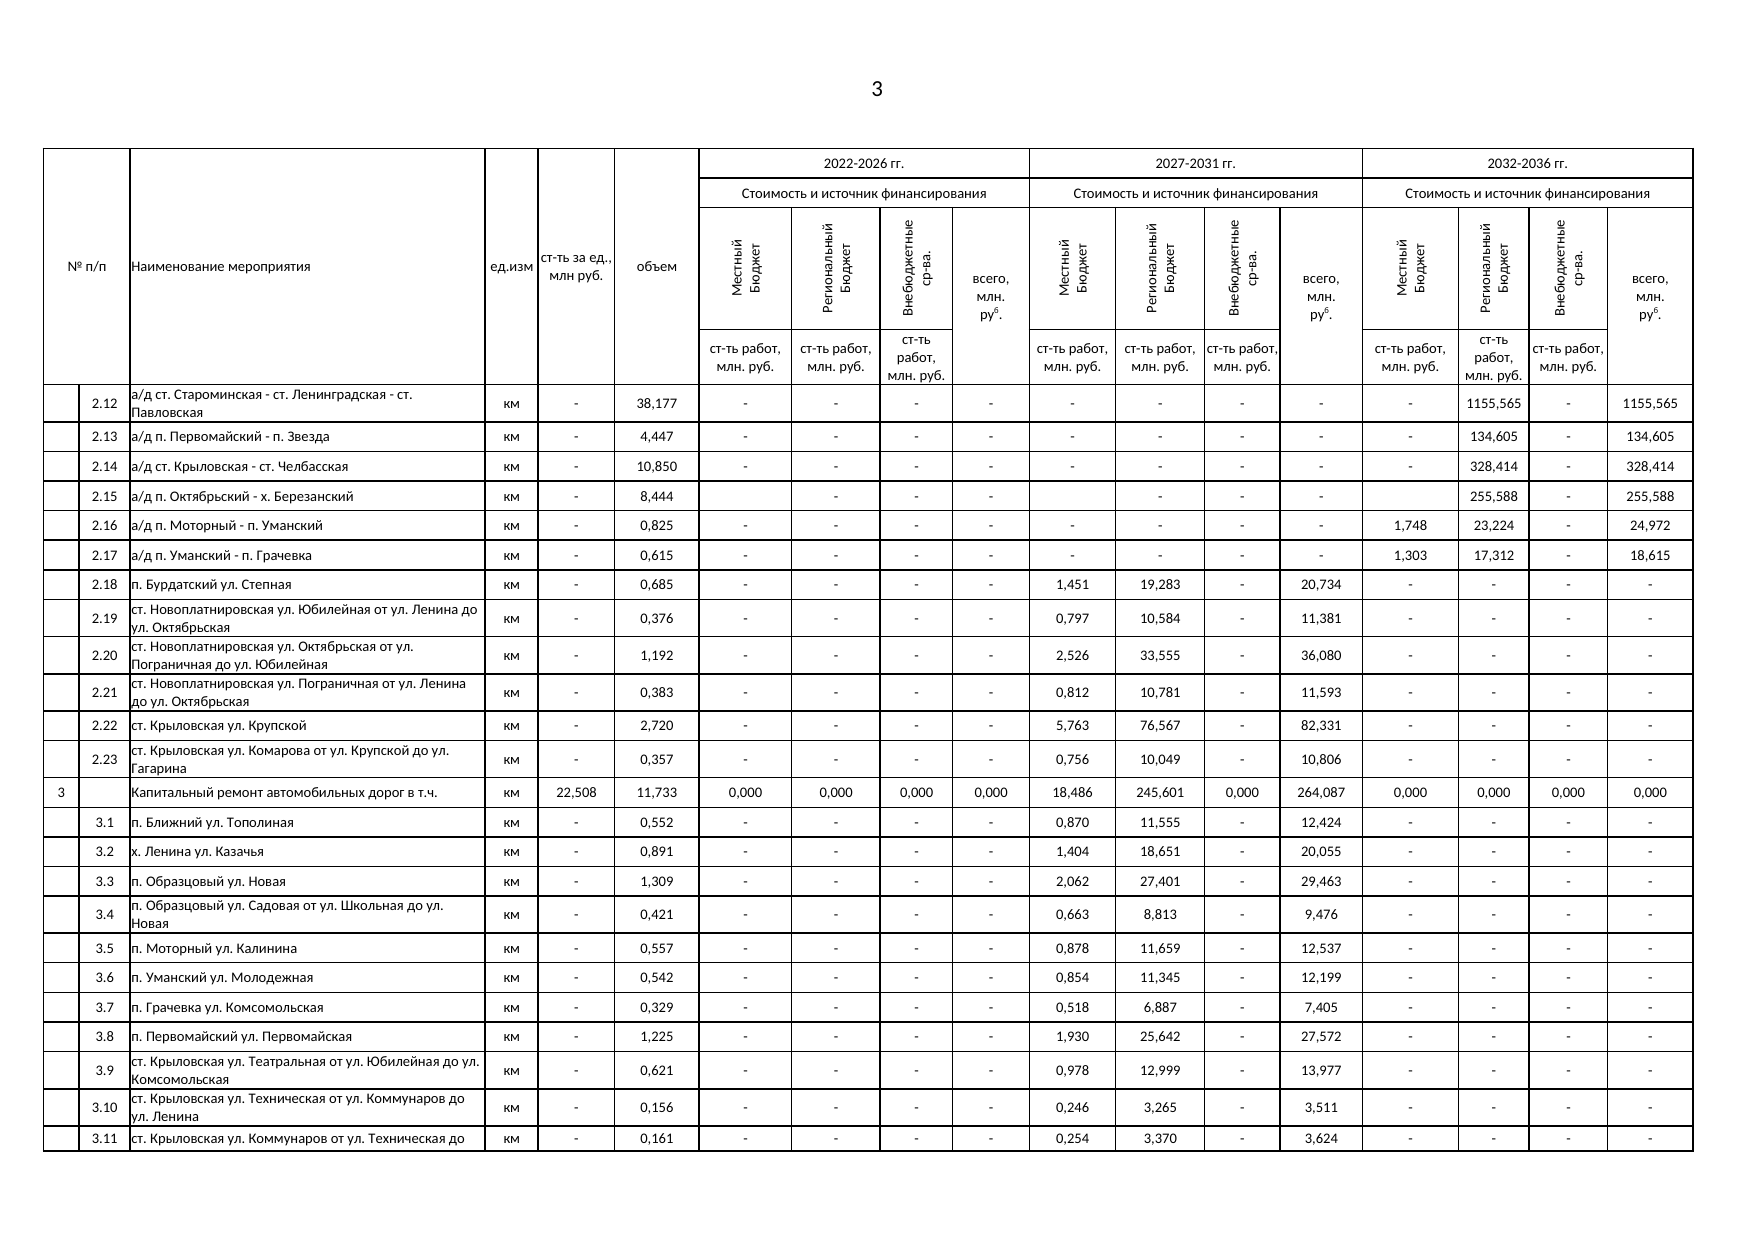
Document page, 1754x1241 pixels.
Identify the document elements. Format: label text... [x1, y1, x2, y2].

table_cell - [792, 511, 879, 539]
table_cell [44, 637, 78, 673]
table_cell - [1459, 741, 1528, 777]
table_cell - [1363, 1127, 1458, 1150]
table_cell - [700, 1052, 791, 1088]
table_cell - [1608, 712, 1692, 739]
table_cell 0,552 [615, 808, 698, 836]
table_cell х. Ленина ул. Казачья [131, 838, 484, 866]
table_cell 10,049 [1116, 741, 1204, 777]
table_cell - [953, 934, 1029, 962]
table_cell - [700, 1090, 791, 1125]
table_cell 11,345 [1116, 963, 1204, 991]
table_cell - [700, 571, 791, 598]
table_cell 0,870 [1030, 808, 1115, 836]
table_cell - [1459, 712, 1528, 739]
table_cell км [486, 511, 537, 539]
table_cell 3.3 [80, 867, 129, 895]
table_cell 2.21 [80, 675, 129, 710]
table_cell 2.20 [80, 637, 129, 673]
table_cell - [700, 600, 791, 636]
table_cell - [792, 385, 879, 421]
table_cell 0,383 [615, 675, 698, 710]
table_cell 3.11 [80, 1127, 129, 1150]
table_cell Внебюджетные ср-ва. [1530, 208, 1607, 329]
table_cell 0,161 [615, 1127, 698, 1150]
table_cell Внебюджетные ср-ва. [1205, 208, 1279, 329]
table_cell - [1608, 571, 1692, 598]
table_cell - [539, 963, 614, 991]
table_cell - [1205, 385, 1279, 421]
table_cell а/д ст. Крыловская - ст. Челбасская [131, 452, 484, 480]
table_cell Внебюджетные ср-ва. [881, 208, 952, 329]
table_cell - [1363, 867, 1458, 895]
table_cell 36,080 [1281, 637, 1362, 673]
table_cell - [1608, 934, 1692, 962]
table_cell ст-ть работ, млн. руб. [1030, 330, 1115, 384]
table_cell - [792, 1090, 879, 1125]
table_cell - [881, 600, 952, 636]
table_cell - [1205, 511, 1279, 539]
table_cell 1,192 [615, 637, 698, 673]
table_cell 1,225 [615, 1023, 698, 1051]
table_cell - [1281, 541, 1362, 569]
table_cell 0,156 [615, 1090, 698, 1125]
table_cell 0,000 [881, 778, 952, 806]
table_cell 1,309 [615, 867, 698, 895]
table_cell - [792, 571, 879, 598]
table_cell 1,404 [1030, 838, 1115, 866]
table_cell - [539, 993, 614, 1021]
table_cell ст. Новоплатнировская ул. Пограничная от ул. Ленина до ул. Октябрьская [131, 675, 484, 710]
table_cell ст-ть работ, млн. руб. [1116, 330, 1204, 384]
table_cell а/д п. Уманский - п. Грачевка [131, 541, 484, 569]
table_cell 2.17 [80, 541, 129, 569]
table_cell ст-ть работ, млн. руб. [1530, 330, 1607, 384]
table_cell 0,357 [615, 741, 698, 777]
table_cell - [1530, 600, 1607, 636]
table_cell - [953, 511, 1029, 539]
table_cell [700, 482, 791, 510]
table_cell - [1363, 637, 1458, 673]
table_cell 255,588 [1459, 482, 1528, 510]
table_cell п. Ближний ул. Тополиная [131, 808, 484, 836]
table_cell - [700, 808, 791, 836]
table_cell 10,806 [1281, 741, 1362, 777]
table_cell [44, 808, 78, 836]
table_cell - [1608, 741, 1692, 777]
table_cell 1155,565 [1608, 385, 1692, 421]
table_cell 11,555 [1116, 808, 1204, 836]
table_cell - [700, 838, 791, 866]
table_cell 5,763 [1030, 712, 1115, 739]
table_cell - [881, 808, 952, 836]
table_cell км [486, 1023, 537, 1051]
table_cell - [953, 482, 1029, 510]
table_cell - [1530, 385, 1607, 421]
table_cell 11,381 [1281, 600, 1362, 636]
table_cell 2,062 [1030, 867, 1115, 895]
table_header 2032-2036 гг. [1363, 149, 1692, 177]
table_cell - [953, 385, 1029, 421]
table_cell - [700, 637, 791, 673]
table_cell всего, млн. руб. [1281, 208, 1362, 384]
table_cell 10,584 [1116, 600, 1204, 636]
table_cell ст. Крыловская ул. Комарова от ул. Крупской до ул. Гагарина [131, 741, 484, 777]
table_cell 0,891 [615, 838, 698, 866]
table_cell - [881, 741, 952, 777]
table_cell - [1281, 452, 1362, 480]
table_cell - [1030, 541, 1115, 569]
table_cell 2.12 [80, 385, 129, 421]
table_cell - [1459, 934, 1528, 962]
table_cell - [1459, 897, 1528, 932]
table_cell - [792, 1052, 879, 1088]
table_cell - [1530, 963, 1607, 991]
table_cell 0,254 [1030, 1127, 1115, 1150]
table_cell Стоимость и источник финансирования [700, 179, 1029, 207]
table_cell - [953, 808, 1029, 836]
table_cell - [792, 1023, 879, 1051]
table_header ед.изм [486, 149, 537, 384]
table_cell - [881, 838, 952, 866]
table_cell - [539, 511, 614, 539]
table_cell [44, 963, 78, 991]
table_cell 18,615 [1608, 541, 1692, 569]
table_cell 29,463 [1281, 867, 1362, 895]
table_cell [44, 1090, 78, 1125]
table_cell - [953, 541, 1029, 569]
table_cell - [1530, 423, 1607, 451]
table_cell - [792, 993, 879, 1021]
table_cell 33,555 [1116, 637, 1204, 673]
table_cell 3.9 [80, 1052, 129, 1088]
table_cell - [539, 482, 614, 510]
table_cell ст-ть работ, млн. руб. [1459, 330, 1528, 384]
table_cell Стоимость и источник финансирования [1030, 179, 1362, 207]
table_cell - [881, 993, 952, 1021]
table_cell - [1530, 571, 1607, 598]
table_cell - [1363, 712, 1458, 739]
table_cell - [1530, 541, 1607, 569]
table_cell 22,508 [539, 778, 614, 806]
table_cell - [1363, 385, 1458, 421]
table_cell - [1363, 452, 1458, 480]
table_cell 0,000 [792, 778, 879, 806]
table_cell - [792, 482, 879, 510]
table_cell 3,265 [1116, 1090, 1204, 1125]
table_cell [44, 1052, 78, 1088]
table_cell 0,421 [615, 897, 698, 932]
table_cell [1030, 482, 1115, 510]
table_cell 23,224 [1459, 511, 1528, 539]
table_cell - [953, 675, 1029, 710]
table_cell - [953, 1090, 1029, 1125]
table_cell а/д ст. Староминская - ст. Ленинградская - ст. Павловская [131, 385, 484, 421]
table_cell 0,621 [615, 1052, 698, 1088]
table_cell 0,000 [700, 778, 791, 806]
table_cell - [881, 637, 952, 673]
table_cell - [1363, 963, 1458, 991]
table_cell п. Первомайский ул. Первомайская [131, 1023, 484, 1051]
table_cell - [953, 452, 1029, 480]
table_cell 0,376 [615, 600, 698, 636]
table_cell - [881, 1052, 952, 1088]
table_cell 0,812 [1030, 675, 1115, 710]
table_cell 0,825 [615, 511, 698, 539]
table_cell - [953, 1127, 1029, 1150]
table_cell - [953, 993, 1029, 1021]
table_cell - [1608, 600, 1692, 636]
table_cell - [539, 675, 614, 710]
table_cell - [953, 867, 1029, 895]
table_cell Местный Бюджет [1030, 208, 1115, 329]
table_cell - [1116, 423, 1204, 451]
table_cell Местный Бюджет [1363, 208, 1458, 329]
table_cell км [486, 934, 537, 962]
table_cell - [792, 675, 879, 710]
table_cell - [539, 741, 614, 777]
table_cell - [792, 963, 879, 991]
table_cell 0,878 [1030, 934, 1115, 962]
table_cell км [486, 452, 537, 480]
table_cell - [1530, 741, 1607, 777]
table_cell - [1363, 1090, 1458, 1125]
table_cell - [1205, 1090, 1279, 1125]
table_cell 10,850 [615, 452, 698, 480]
table_cell - [1608, 1052, 1692, 1088]
table_cell - [700, 385, 791, 421]
table_cell 7,405 [1281, 993, 1362, 1021]
table_cell ст-ть работ, млн. руб. [792, 330, 879, 384]
table_cell - [1116, 452, 1204, 480]
table_cell а/д п. Первомайский - п. Звезда [131, 423, 484, 451]
table_cell а/д п. Октябрьский - х. Березанский [131, 482, 484, 510]
table_cell Капитальный ремонт автомобильных дорог в т.ч. [131, 778, 484, 806]
table_cell - [539, 1090, 614, 1125]
table_cell 2,720 [615, 712, 698, 739]
table_cell - [881, 1090, 952, 1125]
table_cell - [1459, 1090, 1528, 1125]
table_cell - [1459, 1127, 1528, 1150]
table_cell - [1363, 1052, 1458, 1088]
table_cell - [700, 675, 791, 710]
table_cell - [700, 741, 791, 777]
table_cell 2.22 [80, 712, 129, 739]
table_cell [44, 571, 78, 598]
table_cell 0,557 [615, 934, 698, 962]
table_cell км [486, 423, 537, 451]
table_cell 1155,565 [1459, 385, 1528, 421]
table_cell 1,930 [1030, 1023, 1115, 1051]
table_cell - [953, 637, 1029, 673]
table_cell ст. Новоплатнировская ул. Юбилейная от ул. Ленина до ул. Октябрьская [131, 600, 484, 636]
table_cell [80, 778, 129, 806]
table_cell [44, 897, 78, 932]
table_cell 328,414 [1459, 452, 1528, 480]
table_header 2027-2031 гг. [1030, 149, 1362, 177]
table_cell - [881, 452, 952, 480]
table_cell 27,401 [1116, 867, 1204, 895]
table_cell - [1530, 808, 1607, 836]
table_cell - [953, 1052, 1029, 1088]
table_cell - [700, 1023, 791, 1051]
table_cell ст-ть работ, млн. руб. [1363, 330, 1458, 384]
table_cell 255,588 [1608, 482, 1692, 510]
table_cell всего, млн. руб. [953, 208, 1029, 384]
table_cell - [1205, 1052, 1279, 1088]
table_cell км [486, 808, 537, 836]
table_cell 0,246 [1030, 1090, 1115, 1125]
table_cell 0,000 [1363, 778, 1458, 806]
table_cell 24,972 [1608, 511, 1692, 539]
table_cell - [1363, 808, 1458, 836]
table_cell - [953, 571, 1029, 598]
table_cell Региональный Бюджет [1459, 208, 1528, 329]
table_cell Региональный Бюджет [792, 208, 879, 329]
table_cell - [539, 1127, 614, 1150]
table_cell ст. Крыловская ул. Крупской [131, 712, 484, 739]
table_cell - [881, 423, 952, 451]
table_cell км [486, 867, 537, 895]
table_cell - [1363, 838, 1458, 866]
table_cell 1,303 [1363, 541, 1458, 569]
table_cell 0,663 [1030, 897, 1115, 932]
table_cell - [792, 600, 879, 636]
table_cell км [486, 541, 537, 569]
table_header 2022-2026 гг. [700, 149, 1029, 177]
table_cell - [1205, 637, 1279, 673]
table_cell - [1363, 1023, 1458, 1051]
table_cell 2,526 [1030, 637, 1115, 673]
table_cell - [539, 600, 614, 636]
table_cell - [953, 963, 1029, 991]
table_cell - [1205, 808, 1279, 836]
table_cell [1363, 482, 1458, 510]
table_cell - [792, 1127, 879, 1150]
table_cell - [1205, 571, 1279, 598]
table_cell км [486, 838, 537, 866]
table_cell км [486, 675, 537, 710]
table_cell - [1608, 808, 1692, 836]
table_cell [44, 541, 78, 569]
table_cell - [1608, 1023, 1692, 1051]
table_cell - [1530, 867, 1607, 895]
table_cell [44, 482, 78, 510]
table_cell 2.18 [80, 571, 129, 598]
table_cell 0,615 [615, 541, 698, 569]
table_cell - [1205, 1127, 1279, 1150]
table_cell 20,055 [1281, 838, 1362, 866]
table_cell - [792, 897, 879, 932]
table_cell - [539, 1023, 614, 1051]
table_cell - [539, 867, 614, 895]
table_cell [44, 1127, 78, 1150]
table_cell 264,087 [1281, 778, 1362, 806]
table_cell - [1608, 1127, 1692, 1150]
table_cell 245,601 [1116, 778, 1204, 806]
table_cell - [792, 712, 879, 739]
table_cell 12,537 [1281, 934, 1362, 962]
table_cell Региональный Бюджет [1116, 208, 1204, 329]
table_cell - [1205, 452, 1279, 480]
table_cell км [486, 712, 537, 739]
table_cell - [792, 541, 879, 569]
table_cell - [1608, 993, 1692, 1021]
table_cell [44, 600, 78, 636]
table_cell 0,797 [1030, 600, 1115, 636]
table_cell - [1459, 637, 1528, 673]
table_cell - [1608, 897, 1692, 932]
table_cell ст-ть работ, млн. руб. [700, 330, 791, 384]
table_cell - [539, 1052, 614, 1088]
table_cell км [486, 778, 537, 806]
table_cell - [953, 712, 1029, 739]
table_cell 0,000 [1459, 778, 1528, 806]
table_cell - [881, 571, 952, 598]
table_cell - [539, 385, 614, 421]
table_cell км [486, 637, 537, 673]
table_cell 0,000 [1205, 778, 1279, 806]
table_cell 328,414 [1608, 452, 1692, 480]
table_cell - [1363, 600, 1458, 636]
table_cell п. Бурдатский ул. Степная [131, 571, 484, 598]
table_cell - [700, 452, 791, 480]
table_cell 2.14 [80, 452, 129, 480]
table_cell - [1205, 1023, 1279, 1051]
table_cell - [539, 897, 614, 932]
table_cell - [700, 423, 791, 451]
table_cell 3.7 [80, 993, 129, 1021]
table_cell - [1205, 934, 1279, 962]
table_cell - [700, 1127, 791, 1150]
table_cell 3,624 [1281, 1127, 1362, 1150]
table_cell [44, 423, 78, 451]
table_cell - [1363, 423, 1458, 451]
table_cell - [1459, 1052, 1528, 1088]
table_cell - [1281, 423, 1362, 451]
table_cell 0,000 [953, 778, 1029, 806]
table_cell 20,734 [1281, 571, 1362, 598]
table_cell - [1363, 675, 1458, 710]
table_cell п. Уманский ул. Молодежная [131, 963, 484, 991]
table_cell - [1281, 482, 1362, 510]
table_cell [44, 741, 78, 777]
table_cell - [1608, 1090, 1692, 1125]
table_cell - [1608, 838, 1692, 866]
table_cell 10,781 [1116, 675, 1204, 710]
table_cell 76,567 [1116, 712, 1204, 739]
table_cell км [486, 571, 537, 598]
table_cell 11,733 [615, 778, 698, 806]
table_cell - [700, 993, 791, 1021]
table_cell - [881, 385, 952, 421]
table_cell 82,331 [1281, 712, 1362, 739]
table_cell - [792, 838, 879, 866]
table_cell 12,199 [1281, 963, 1362, 991]
table_cell 4,447 [615, 423, 698, 451]
table_cell - [881, 963, 952, 991]
table_cell км [486, 963, 537, 991]
table_cell 3,370 [1116, 1127, 1204, 1150]
table_cell [44, 838, 78, 866]
table_cell - [792, 808, 879, 836]
table_cell 11,593 [1281, 675, 1362, 710]
table_cell - [1363, 741, 1458, 777]
table_cell км [486, 482, 537, 510]
table_cell - [1205, 675, 1279, 710]
table_cell [44, 934, 78, 962]
table_cell - [1530, 1052, 1607, 1088]
table_cell 1,451 [1030, 571, 1115, 598]
table_cell 134,605 [1459, 423, 1528, 451]
table_cell - [1459, 675, 1528, 710]
table_cell - [539, 637, 614, 673]
table_cell - [1030, 452, 1115, 480]
table_cell - [1030, 385, 1115, 421]
table_cell - [1608, 637, 1692, 673]
table_cell км [486, 600, 537, 636]
table_cell - [1459, 838, 1528, 866]
table_cell - [953, 1023, 1029, 1051]
table_cell - [1530, 637, 1607, 673]
table_cell - [1530, 712, 1607, 739]
table_cell км [486, 1052, 537, 1088]
table_cell 18,651 [1116, 838, 1204, 866]
table_cell км [486, 993, 537, 1021]
table_cell - [700, 712, 791, 739]
table_cell км [486, 1090, 537, 1125]
table_cell - [881, 675, 952, 710]
table_cell - [1363, 993, 1458, 1021]
table_cell 2.19 [80, 600, 129, 636]
table_cell 12,424 [1281, 808, 1362, 836]
table_cell - [792, 934, 879, 962]
table_cell [44, 385, 78, 421]
table_cell 8,444 [615, 482, 698, 510]
table_cell 27,572 [1281, 1023, 1362, 1051]
table_cell - [881, 1023, 952, 1051]
table_cell - [953, 897, 1029, 932]
table_cell - [1530, 452, 1607, 480]
table_cell - [700, 867, 791, 895]
table_cell 3.1 [80, 808, 129, 836]
table_cell - [1363, 934, 1458, 962]
table_cell 0,000 [1608, 778, 1692, 806]
table_cell п. Образцовый ул. Садовая от ул. Школьная до ул. Новая [131, 897, 484, 932]
table_cell - [1608, 867, 1692, 895]
table_cell - [1030, 423, 1115, 451]
table_cell ст. Крыловская ул. Коммунаров от ул. Техническая до ул. Колхозная [131, 1127, 484, 1150]
table_cell - [1459, 808, 1528, 836]
table_cell - [953, 741, 1029, 777]
table_cell 17,312 [1459, 541, 1528, 569]
table_cell - [1281, 385, 1362, 421]
table_cell - [792, 637, 879, 673]
table_cell п. Образцовый ул. Новая [131, 867, 484, 895]
table_cell 3.6 [80, 963, 129, 991]
table_cell - [1530, 675, 1607, 710]
table_cell 3.8 [80, 1023, 129, 1051]
table_cell 2.23 [80, 741, 129, 777]
table_cell а/д п. Моторный - п. Уманский [131, 511, 484, 539]
table_cell 12,999 [1116, 1052, 1204, 1088]
table_cell - [1030, 511, 1115, 539]
table_cell - [539, 808, 614, 836]
table_cell - [1205, 993, 1279, 1021]
table_cell 6,887 [1116, 993, 1204, 1021]
table_cell - [792, 423, 879, 451]
table_cell п. Моторный ул. Калинина [131, 934, 484, 962]
table_cell - [539, 541, 614, 569]
table_cell [44, 511, 78, 539]
table_cell - [1205, 541, 1279, 569]
table_cell 2.13 [80, 423, 129, 451]
table_header № п/п [44, 149, 129, 384]
table_cell - [881, 482, 952, 510]
table_cell - [1459, 993, 1528, 1021]
table_cell 0,542 [615, 963, 698, 991]
table_cell - [1530, 1023, 1607, 1051]
table_cell 13,977 [1281, 1052, 1362, 1088]
table_cell - [539, 934, 614, 962]
table_cell - [1530, 511, 1607, 539]
table_cell - [1116, 385, 1204, 421]
table_cell - [700, 897, 791, 932]
table_cell п. Грачевка ул. Комсомольская [131, 993, 484, 1021]
table_cell - [1530, 482, 1607, 510]
table_cell - [881, 712, 952, 739]
table_cell - [1530, 934, 1607, 962]
table_cell - [953, 838, 1029, 866]
table_cell - [792, 867, 879, 895]
table_cell - [1116, 511, 1204, 539]
table_cell - [1205, 897, 1279, 932]
table_cell 2.16 [80, 511, 129, 539]
table_cell ст. Крыловская ул. Техническая от ул. Коммунаров до ул. Ленина [131, 1090, 484, 1125]
table_cell - [1205, 600, 1279, 636]
table_cell - [1530, 993, 1607, 1021]
table_cell - [700, 963, 791, 991]
table_cell - [1363, 897, 1458, 932]
table_header ст-ть за ед., млн руб. [539, 149, 614, 384]
table_cell - [539, 838, 614, 866]
table_cell - [1459, 571, 1528, 598]
table_cell - [881, 511, 952, 539]
table_cell 3.2 [80, 838, 129, 866]
table_cell - [1205, 423, 1279, 451]
table_cell - [1205, 482, 1279, 510]
table_cell - [700, 934, 791, 962]
table_cell 25,642 [1116, 1023, 1204, 1051]
table_cell - [539, 712, 614, 739]
table_cell - [1530, 1090, 1607, 1125]
table_cell [44, 712, 78, 739]
table_header Наименование мероприятия [131, 149, 484, 384]
table_cell 3.5 [80, 934, 129, 962]
table_cell - [1205, 963, 1279, 991]
table_cell - [1205, 838, 1279, 866]
table_cell - [700, 541, 791, 569]
table_cell [44, 867, 78, 895]
table_cell 19,283 [1116, 571, 1204, 598]
table_cell 18,486 [1030, 778, 1115, 806]
table_cell - [1608, 963, 1692, 991]
table_cell 38,177 [615, 385, 698, 421]
table_cell - [881, 867, 952, 895]
table_cell - [1116, 482, 1204, 510]
table_cell 8,813 [1116, 897, 1204, 932]
table_cell 0,518 [1030, 993, 1115, 1021]
table_cell км [486, 741, 537, 777]
table_cell 9,476 [1281, 897, 1362, 932]
table_cell [44, 1023, 78, 1051]
table_cell [44, 452, 78, 480]
table_cell - [1459, 1023, 1528, 1051]
table_cell - [881, 1127, 952, 1150]
table_cell 11,659 [1116, 934, 1204, 962]
table_cell - [1205, 712, 1279, 739]
table_cell - [539, 423, 614, 451]
table_cell 0,756 [1030, 741, 1115, 777]
table_cell - [881, 897, 952, 932]
table_cell 3.4 [80, 897, 129, 932]
table_cell - [881, 934, 952, 962]
table_cell - [1459, 600, 1528, 636]
table_cell - [1116, 541, 1204, 569]
table_cell км [486, 385, 537, 421]
table_cell 3.10 [80, 1090, 129, 1125]
table_cell - [881, 541, 952, 569]
table_cell 2.15 [80, 482, 129, 510]
table_cell - [1205, 741, 1279, 777]
table_cell км [486, 897, 537, 932]
table_cell - [792, 452, 879, 480]
table_cell 3 [44, 778, 78, 806]
table_header объем [615, 149, 698, 384]
table_cell - [1205, 867, 1279, 895]
table_cell - [1530, 1127, 1607, 1150]
table_cell 0,000 [1530, 778, 1607, 806]
table_cell 0,329 [615, 993, 698, 1021]
table_cell Местный Бюджет [700, 208, 791, 329]
table_cell - [953, 600, 1029, 636]
table_cell [44, 993, 78, 1021]
table_cell Стоимость и источник финансирования [1363, 179, 1692, 207]
table_cell - [1459, 867, 1528, 895]
table_cell 0,978 [1030, 1052, 1115, 1088]
table_cell ст-ть работ, млн. руб. [1205, 330, 1279, 384]
table_cell ст-ть работ, млн. руб. [881, 330, 952, 384]
table_cell - [1363, 571, 1458, 598]
table_cell км [486, 1127, 537, 1150]
table_cell - [1459, 963, 1528, 991]
table_cell - [953, 423, 1029, 451]
table_cell 134,605 [1608, 423, 1692, 451]
table_cell ст. Крыловская ул. Театральная от ул. Юбилейная до ул. Комсомольская [131, 1052, 484, 1088]
table_cell 0,685 [615, 571, 698, 598]
table_cell - [1608, 675, 1692, 710]
table_cell всего, млн. руб. [1608, 208, 1692, 384]
table_cell - [1281, 511, 1362, 539]
table_cell [44, 675, 78, 710]
table_cell - [539, 571, 614, 598]
table_cell 1,748 [1363, 511, 1458, 539]
table_cell ст. Новоплатнировская ул. Октябрьская от ул. Пограничная до ул. Юбилейная [131, 637, 484, 673]
table_cell - [539, 452, 614, 480]
table_cell 0,854 [1030, 963, 1115, 991]
table_cell - [1530, 838, 1607, 866]
table_cell - [1530, 897, 1607, 932]
table_cell 3,511 [1281, 1090, 1362, 1125]
table_cell - [700, 511, 791, 539]
table_cell - [792, 741, 879, 777]
